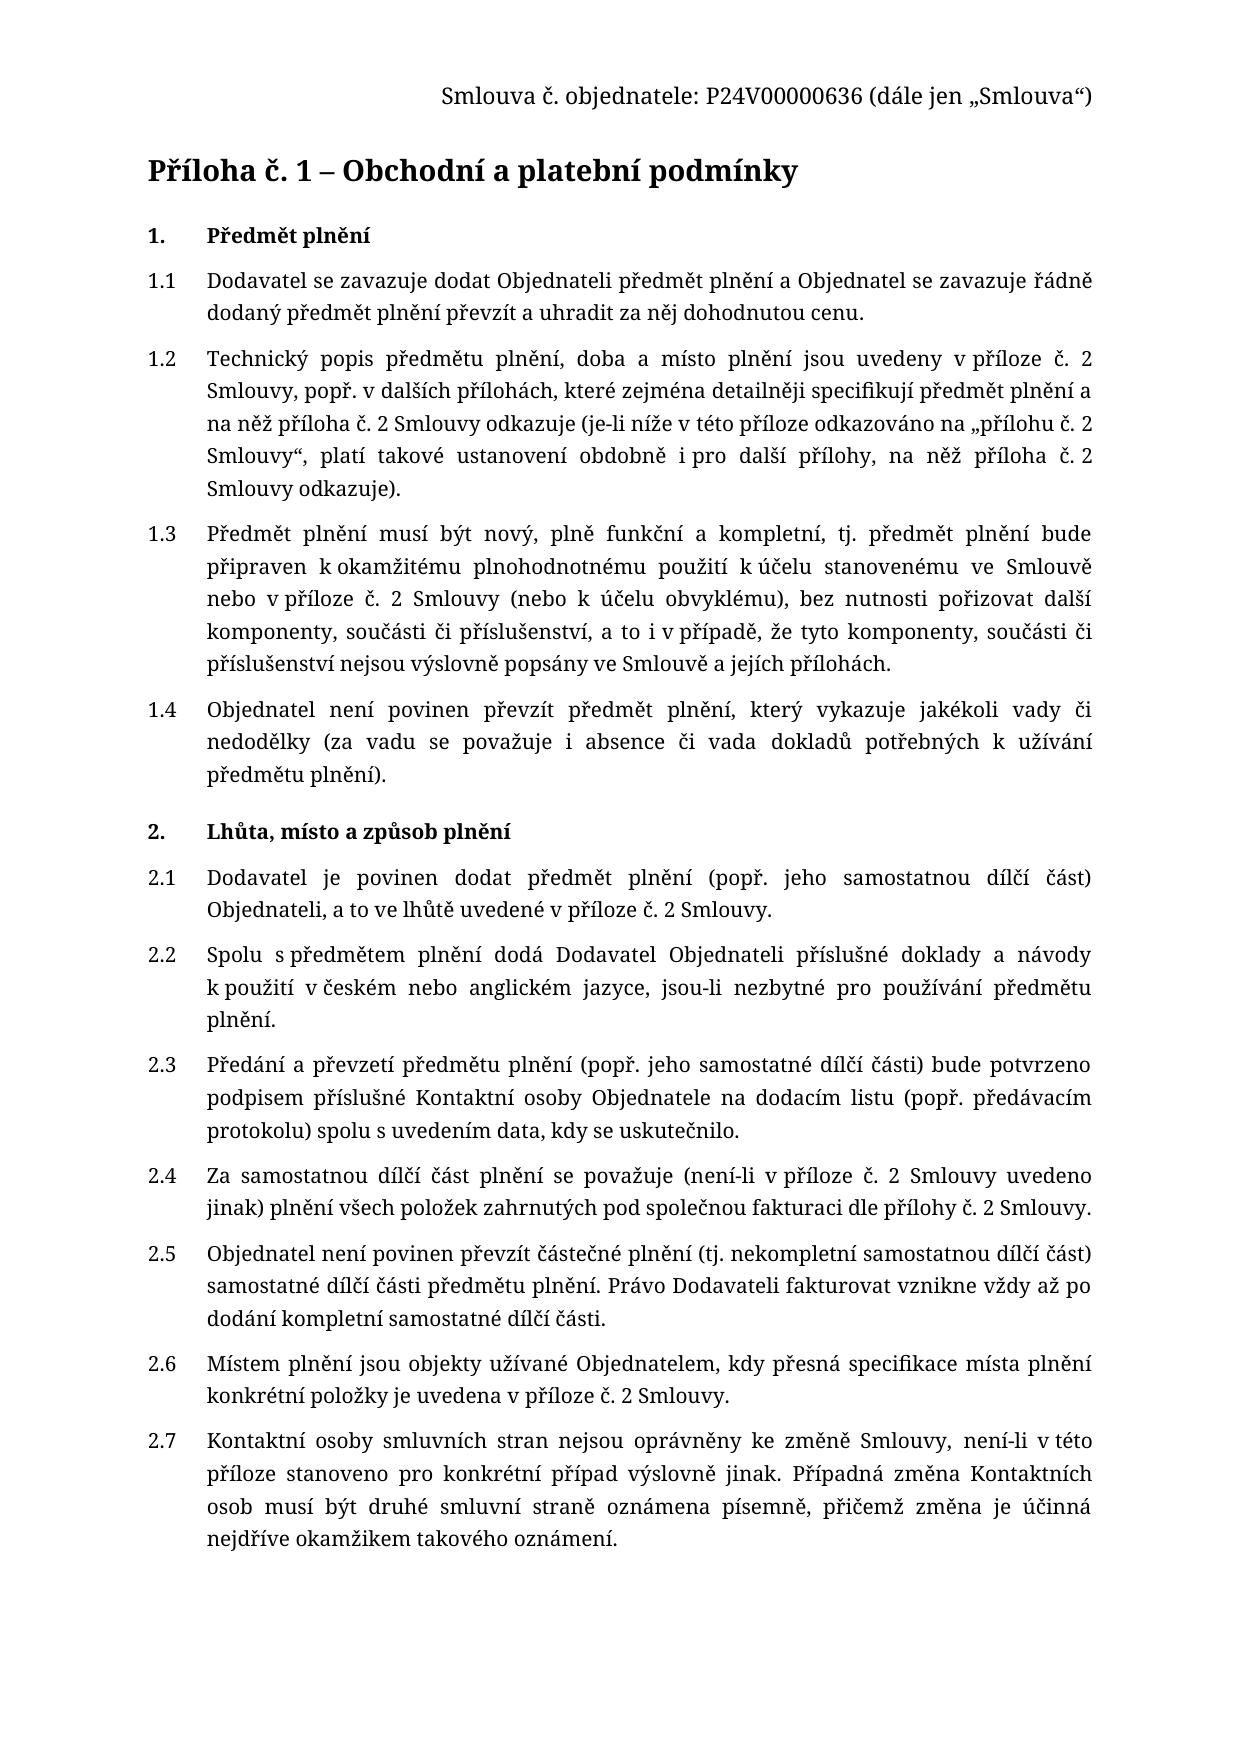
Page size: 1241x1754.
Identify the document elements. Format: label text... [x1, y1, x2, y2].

list Dodavatel je povinen dodat předmět plnění (popř. jeho samostatnou dílčí část) Objednateli, a to ve lhůtě uvedené v příloze č. 2 Smlouvy. [148, 863, 1093, 924]
list Kontaktní osoby smluvních stran nejsou oprávněny ke změně Smlouvy, není-li v této příloze stanoveno pro konkrétní případ výslovně jinak. Případná změna Kontaktních osob musí být druhé smluvní straně oznámena písemně, přičemž změna je účinná nejdříve okamžikem takového oznámení. [148, 1427, 1093, 1553]
list Předmět plnění musí být nový, plně funkční a kompletní, tj. předmět plnění bude připraven k okamžitému plnohodnotnému použití k účelu stanovenému ve Smlouvě nebo v příloze č. 2 Smlouvy (nebo k účelu obvyklému), bez nutnosti pořizovat další komponenty, součásti či příslušenství, a to i v případě, že tyto komponenty, součásti či příslušenství nejsou výslovně popsány ve Smlouvě a jejích přílohách. [148, 519, 1093, 678]
list Předmět plnění [148, 221, 1093, 249]
list Spolu s předmětem plnění dodá Dodavatel Objednateli příslušné doklady a návody k použití v českém nebo anglickém jazyce, jsou-li nezbytné pro používání předmětu plnění. [148, 940, 1093, 1034]
list Předání a převzetí předmětu plnění (popř. jeho samostatné dílčí části) bude potvrzeno podpisem příslušné Kontaktní osoby Objednatele na dodacím listu (popř. předávacím protokolu) spolu s uvedením data, kdy se uskutečnilo. [148, 1051, 1093, 1144]
list Technický popis předmětu plnění, doba a místo plnění jsou uvedeny v příloze č. 2 Smlouvy, popř. v dalších přílohách, které zejména detailněji specifikují předmět plnění a na něž příloha č. 2 Smlouvy odkazuje (je-li níže v této příloze odkazováno na „přílohu č. 2 Smlouvy“, platí takové ustanovení obdobně i pro další přílohy, na něž příloha č. 2 Smlouvy odkazuje). [148, 344, 1093, 502]
text Příloha č. 1 – Obchodní a platební podmínky [148, 150, 1093, 190]
list Dodavatel se zavazuje dodat Objednateli předmět plnění a Objednatel se zavazuje řádně dodaný předmět plnění převzít a uhradit za něj dohodnutou cenu. [148, 266, 1093, 327]
list Lhůta, místo a způsob plnění [148, 817, 1093, 846]
list Za samostatnou dílčí část plnění se považuje (není-li v příloze č. 2 Smlouvy uvedeno jinak) plnění všech položek zahrnutých pod společnou fakturaci dle přílohy č. 2 Smlouvy. [148, 1161, 1093, 1222]
list Objednatel není povinen převzít předmět plnění, který vykazuje jakékoli vady či nedodělky (za vadu se považuje i absence či vada dokladů potřebných k užívání předmětu plnění). [148, 695, 1093, 788]
list Objednatel není povinen převzít částečné plnění (tj. nekompletní samostatnou dílčí část) samostatné dílčí části předmětu plnění. Právo Dodavateli fakturovat vznikne vždy až po dodání kompletní samostatné dílčí části. [148, 1239, 1093, 1332]
list Místem plnění jsou objekty užívané Objednatelem, kdy přesná specifikace místa plnění konkrétní položky je uvedena v příloze č. 2 Smlouvy. [148, 1349, 1093, 1410]
